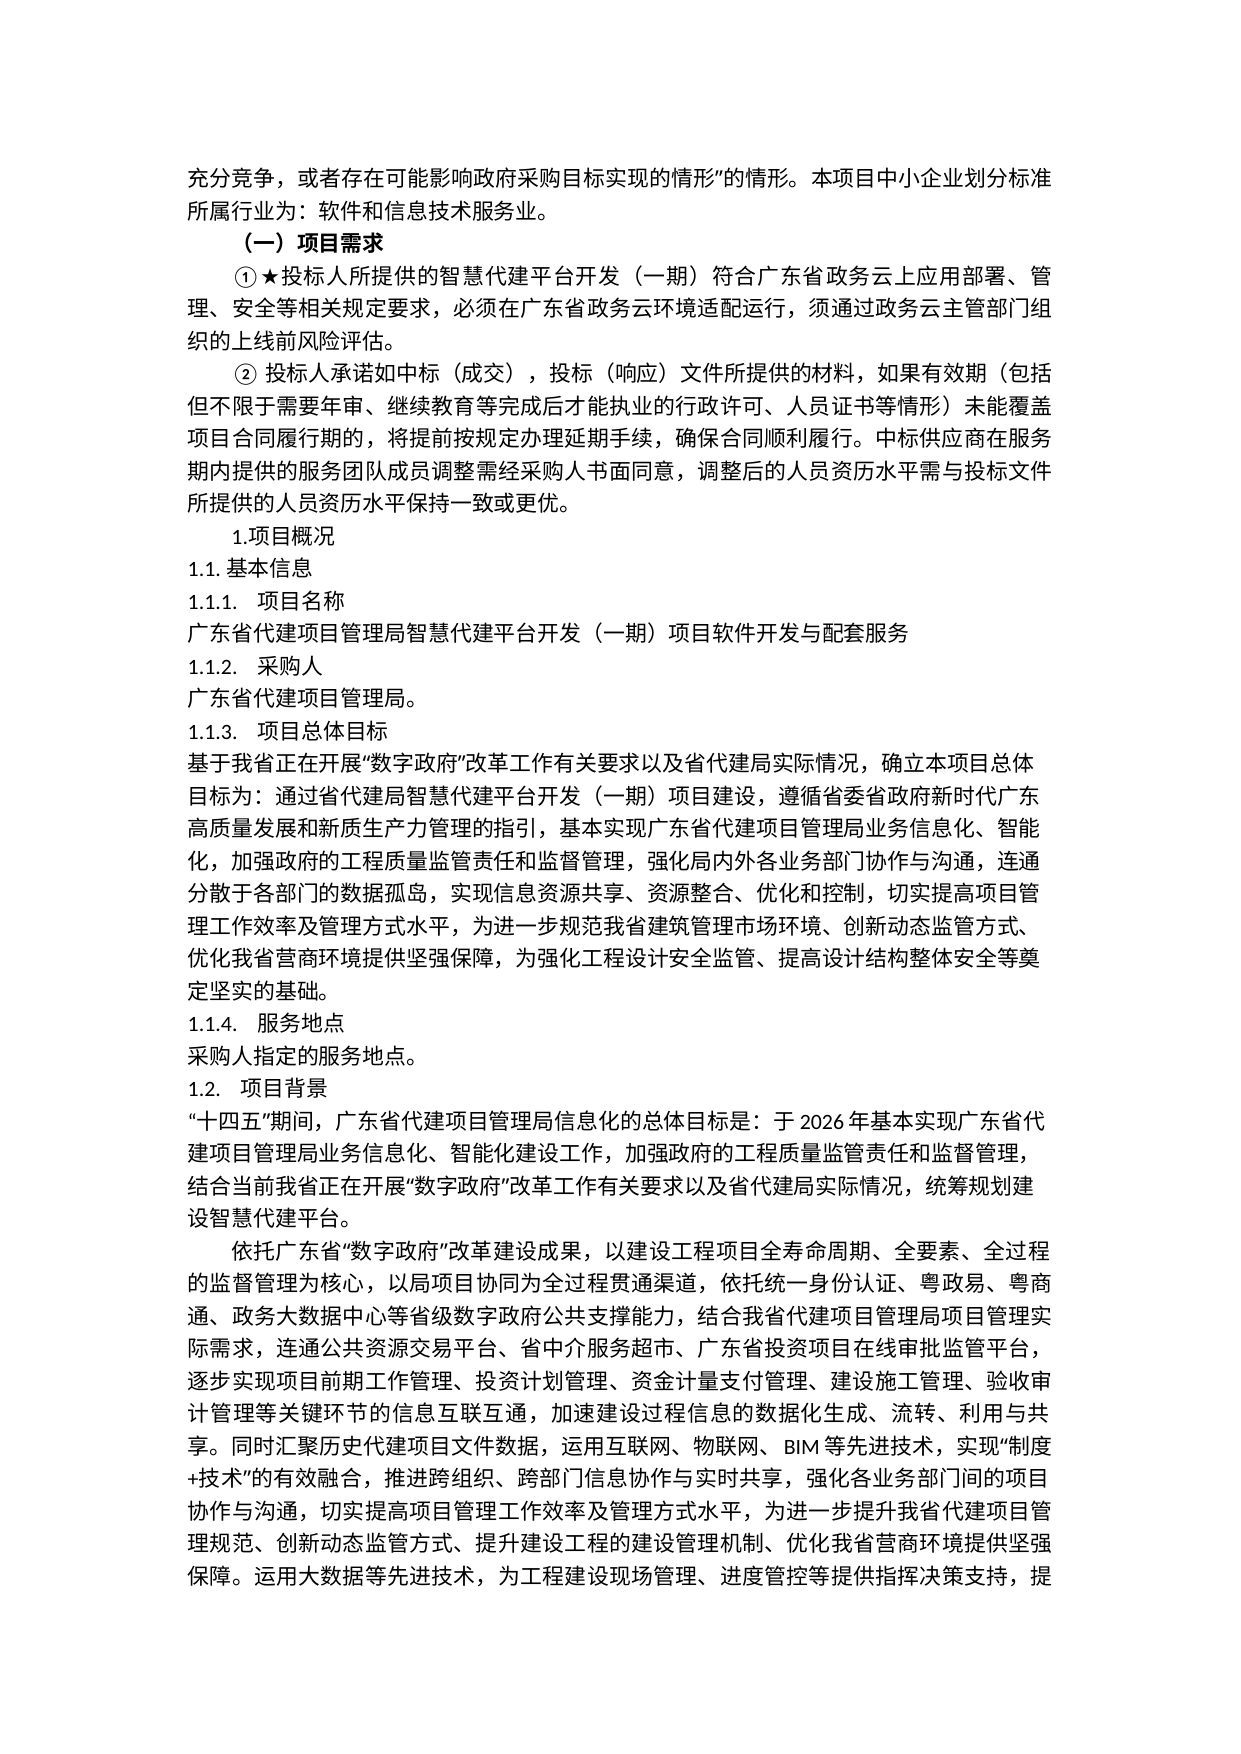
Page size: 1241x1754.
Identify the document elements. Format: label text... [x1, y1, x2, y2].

text 1.项目概况 1.1. 基本信息 1.1.1. 项目名称 广东省代建项目管理局智慧代建平台开发（一期）项目软件开发与配套服务 1.1.2. 采购人 广东省代建项目管理局。 1.1.3. 项目总体目标 基于我省正在开展“数字政府”改革工作有关要求以及省代建局实际情况，确立本项目总体目标为：通过省代建局智慧代建平台开发（一期）项目建设，遵循省委省政府新时代广东高质量发展和新质生产力管理的指引，基本实现广东省代建项目管理局业务信息化、智能化，加强政府的工程质量监管责任和监督管理，强化局内外各业务部门协作与沟通，连通分散于各部门的数据孤岛，实现信息资源共享、资源整合、优化和控制，切实提高项目管理工作效率及管理方式水平，为进一步规范我省建筑管理市场环境、创新动态监管方式、优化我省营商环境提供坚强保障，为强化工程设计安全监管、提高设计结构整体安全等奠定坚实的基础。 1.1.4. 服务地点 采购人指定的服务地点。 1.2. 项目背景 “十四五”期间，广东省代建项目管理局信息化的总体目标是：于2026年基本实现广东省代建项目管理局业务信息化、智能化建设工作，加强政府的工程质量监管责任和监督管理，结合当前我省正在开展“数字政府”改革工作有关要求以及省代建局实际情况，统筹规划建设智慧代建平台。 [187, 519, 1053, 1234]
text （一）项目需求 [187, 227, 1053, 259]
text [187, 162, 1053, 227]
text ②投标人承诺如中标（成交），投标（响应）文件所提供的材料，如果有效期（包括但不限于需要年审、继续教育等完成后才能执业的行政许可、人员证书等情形）未能覆盖项目合同履行期的，将提前按规定办理延期手续，确保合同顺利履行。中标供应商在服务期内提供的服务团队成员调整需经采购人书面同意，调整后的人员资历水平需与投标文件所提供的人员资历水平保持一致或更优。 [187, 357, 1053, 519]
text ①★投标人所提供的智慧代建平台开发（一期）符合广东省政务云上应用部署、管理、安全等相关规定要求，必须在广东省政务云环境适配运行，须通过政务云主管部门组织的上线前风险评估。 [187, 259, 1053, 357]
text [187, 1234, 1053, 1592]
